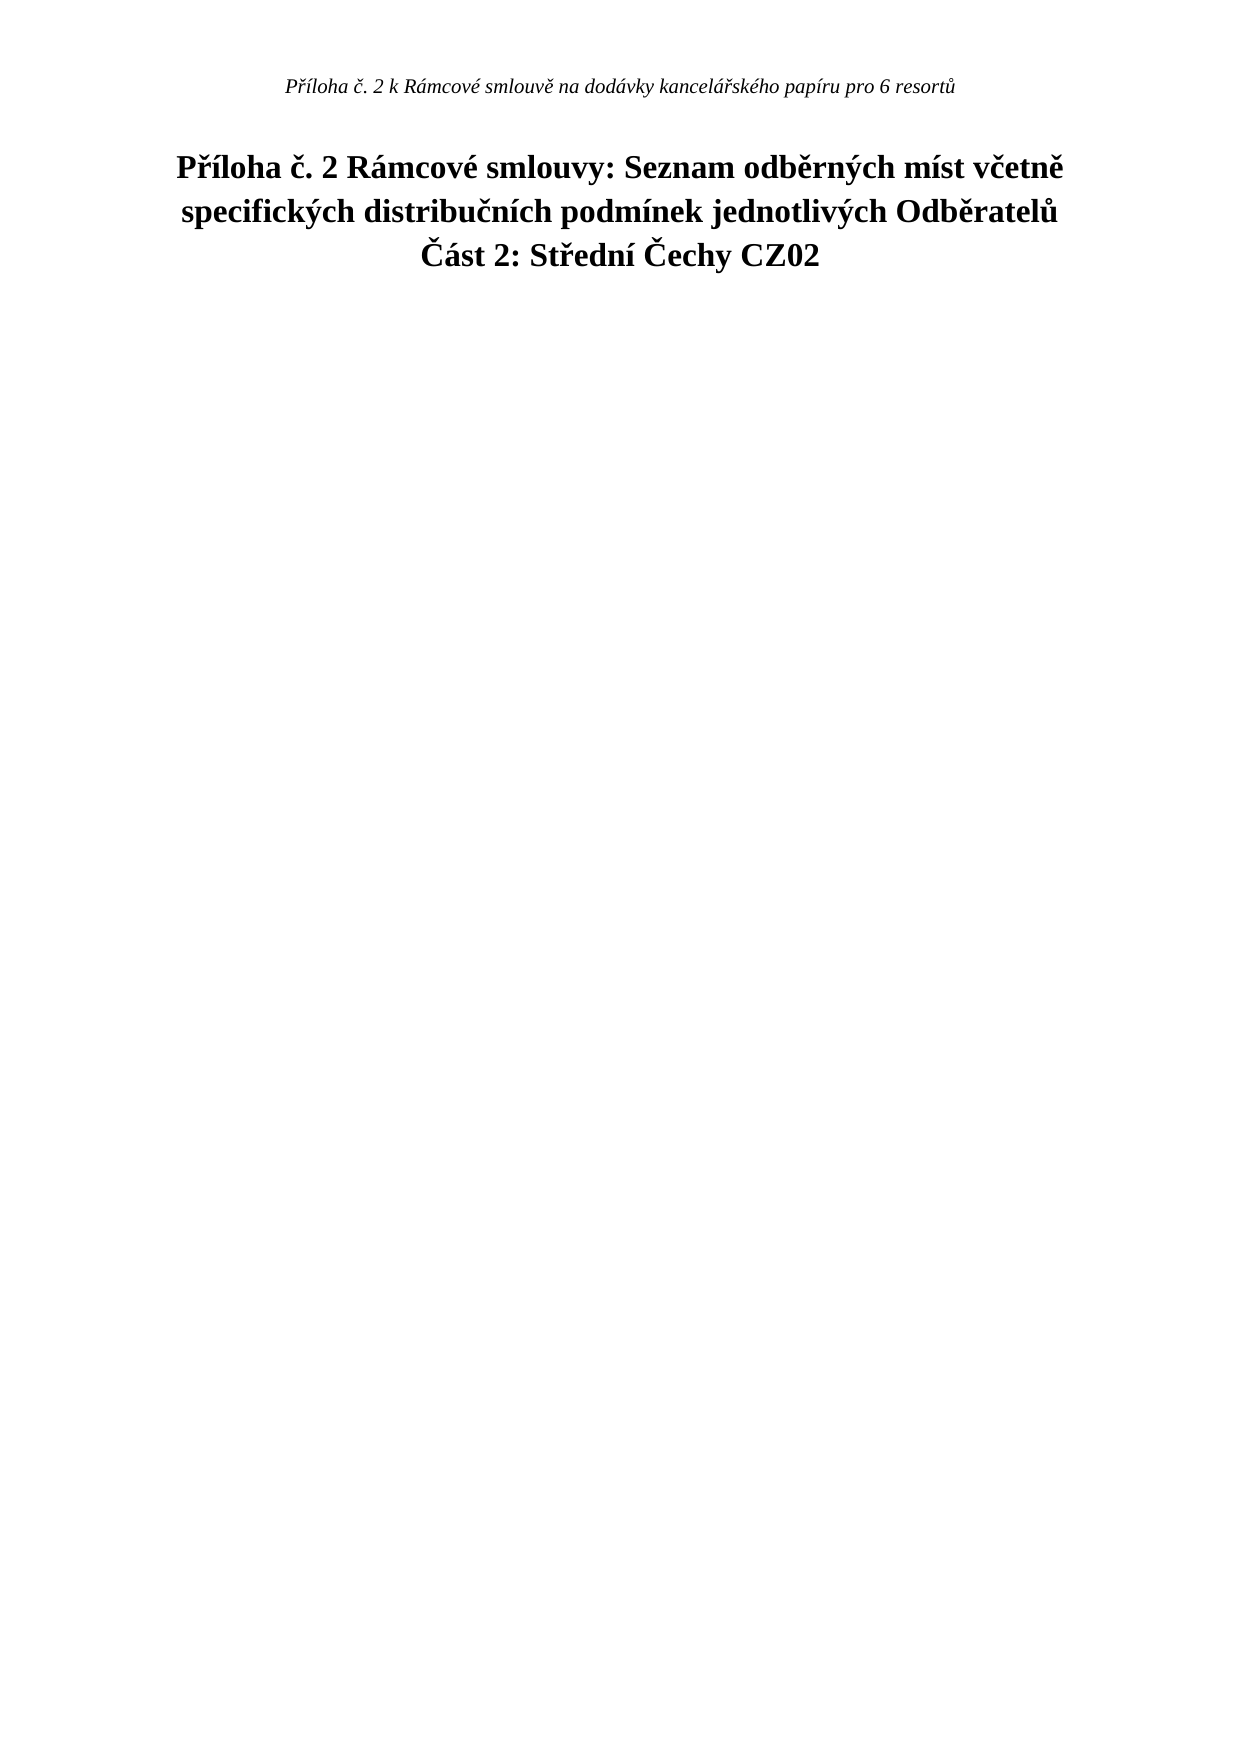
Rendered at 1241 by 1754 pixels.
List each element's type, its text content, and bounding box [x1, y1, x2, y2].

text Příloha č. 2 Rámcové smlouvy: Seznam odběrných míst včetně specifických distribučních podmínek jednotlivých Odběratelů Část 2: Střední Čechy CZ02 [148, 148, 1093, 274]
